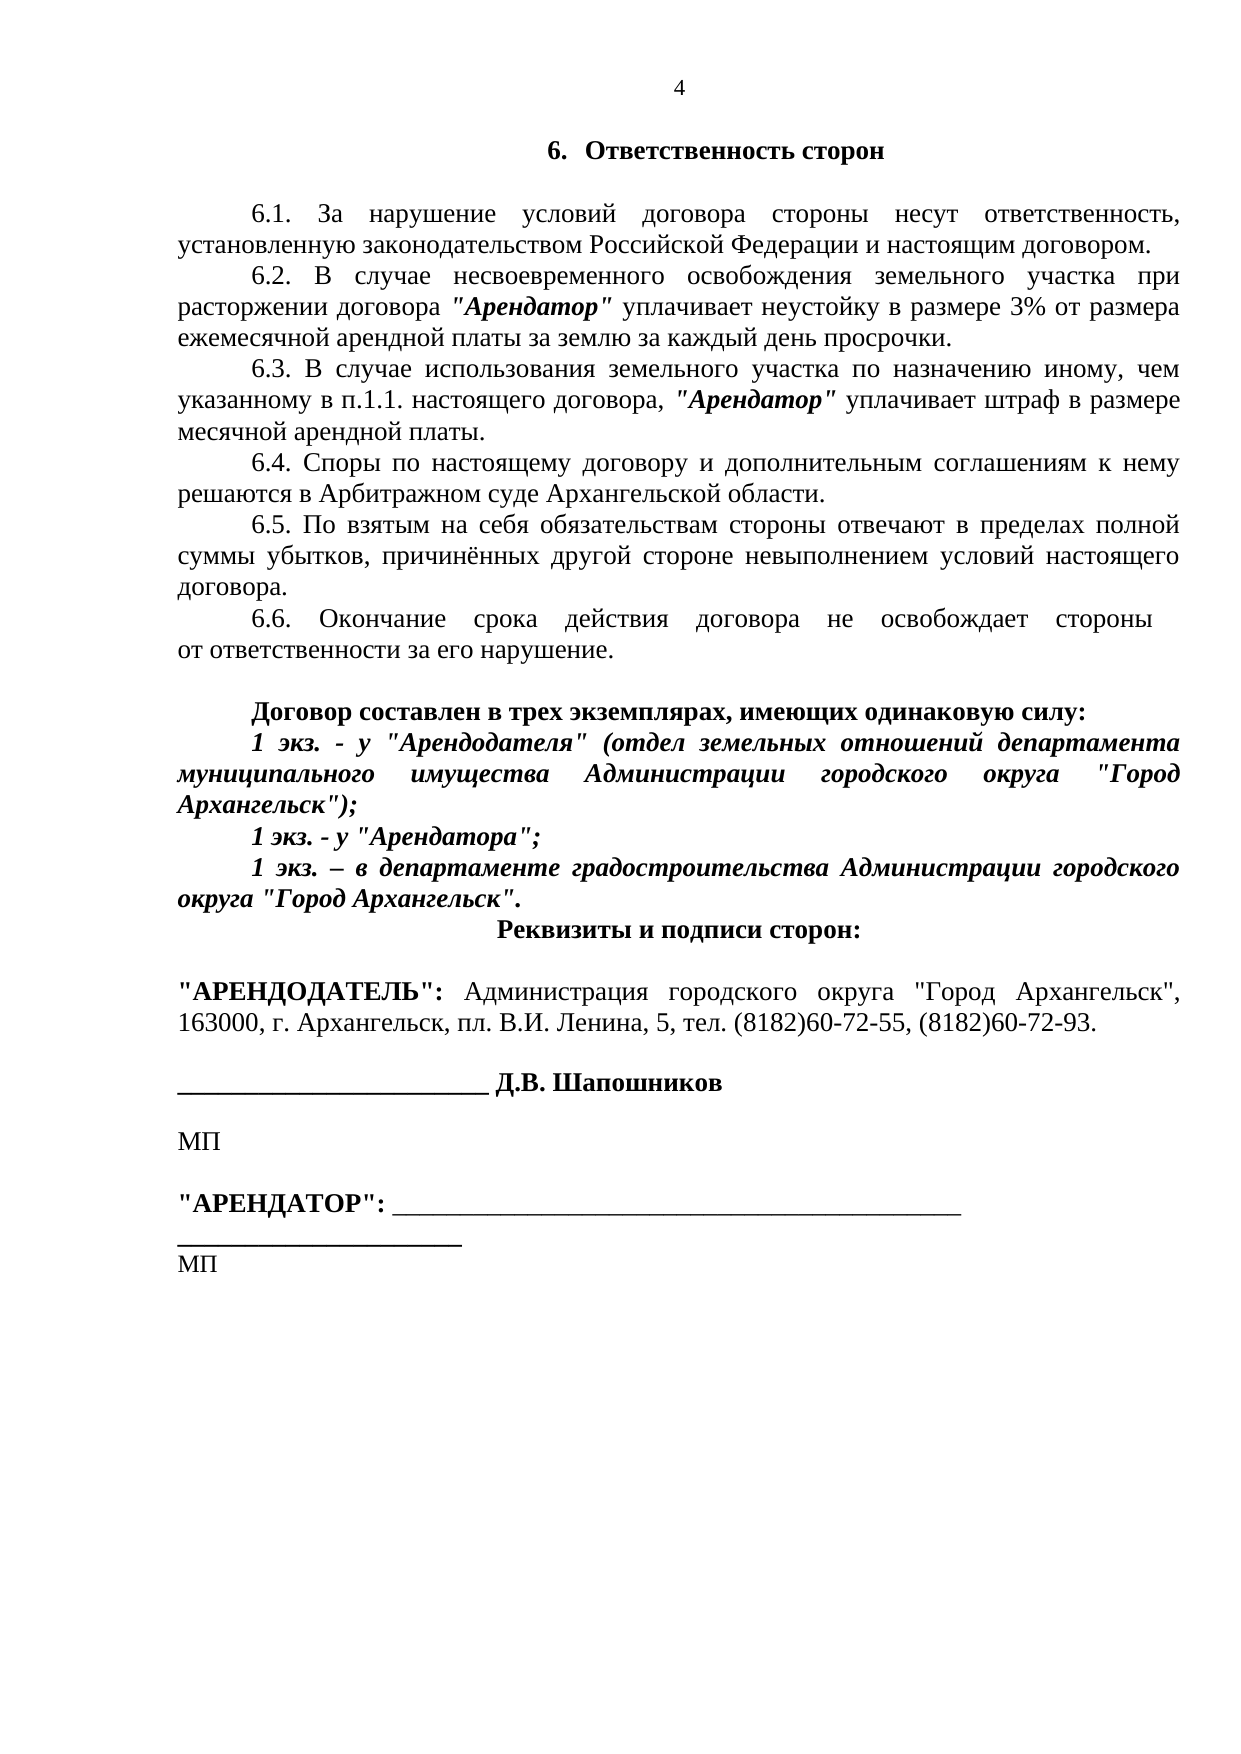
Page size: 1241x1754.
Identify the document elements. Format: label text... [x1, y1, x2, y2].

text "АРЕНДОДАТЕЛЬ": Администрация городского округа "Город Архангельск", 163000, г. Архангельск, пл. В.И. Ленина, 5, тел. (8182)60-72-55, (8182)60-72-93. [177, 975, 1181, 1038]
text 6.6. Окончание срока действия договора не освобождает стороны от ответственности за его нарушение. [177, 602, 1181, 664]
text _____________________ [177, 1218, 1181, 1249]
text Реквизиты и подписи сторон: [177, 913, 1181, 944]
text МП [177, 1249, 1181, 1278]
text МП [177, 1125, 1181, 1156]
text 1 экз. - у "Арендатора"; [177, 820, 1181, 851]
text "АРЕНДАТОР": __________________________________________ [177, 1187, 1181, 1218]
text _______________________ Д.В. Шапошников [177, 1066, 1181, 1097]
text 6.5. По взятым на себя обязательствам стороны отвечают в пределах полной суммы убытков, причинённых другой стороне невыполнением условий настоящего договора. [177, 508, 1181, 602]
text 1 экз. - у "Арендодателя" (отдел земельных отношений департамента муниципального имущества Администрации городского округа "Город Архангельск"); [177, 726, 1181, 820]
text 6.2. В случае несвоевременного освобождения земельного участка при расторжении договора "Арендатор" уплачивает неустойку в размере 3% от размера ежемесячной арендной платы за землю за каждый день просрочки. [177, 259, 1181, 352]
text 6.3. В случае использования земельного участка по назначению иному, чем указанному в п.1.1. настоящего договора, "Арендатор" уплачивает штраф в размере месячной арендной платы. [177, 352, 1181, 446]
text 6.4. Споры по настоящему договору и дополнительным соглашениям к нему решаются в Арбитражном суде Архангельской области. [177, 446, 1181, 508]
list Ответственность сторон [251, 134, 1181, 166]
text 6.1. За нарушение условий договора стороны несут ответственность, установленную законодательством Российской Федерации и настоящим договором. [177, 197, 1181, 259]
text 1 экз. – в департаменте градостроительства Администрации городского округа "Город Архангельск". [177, 851, 1181, 913]
text Договор составлен в трех экземплярах, имеющих одинаковую силу: [177, 695, 1181, 726]
